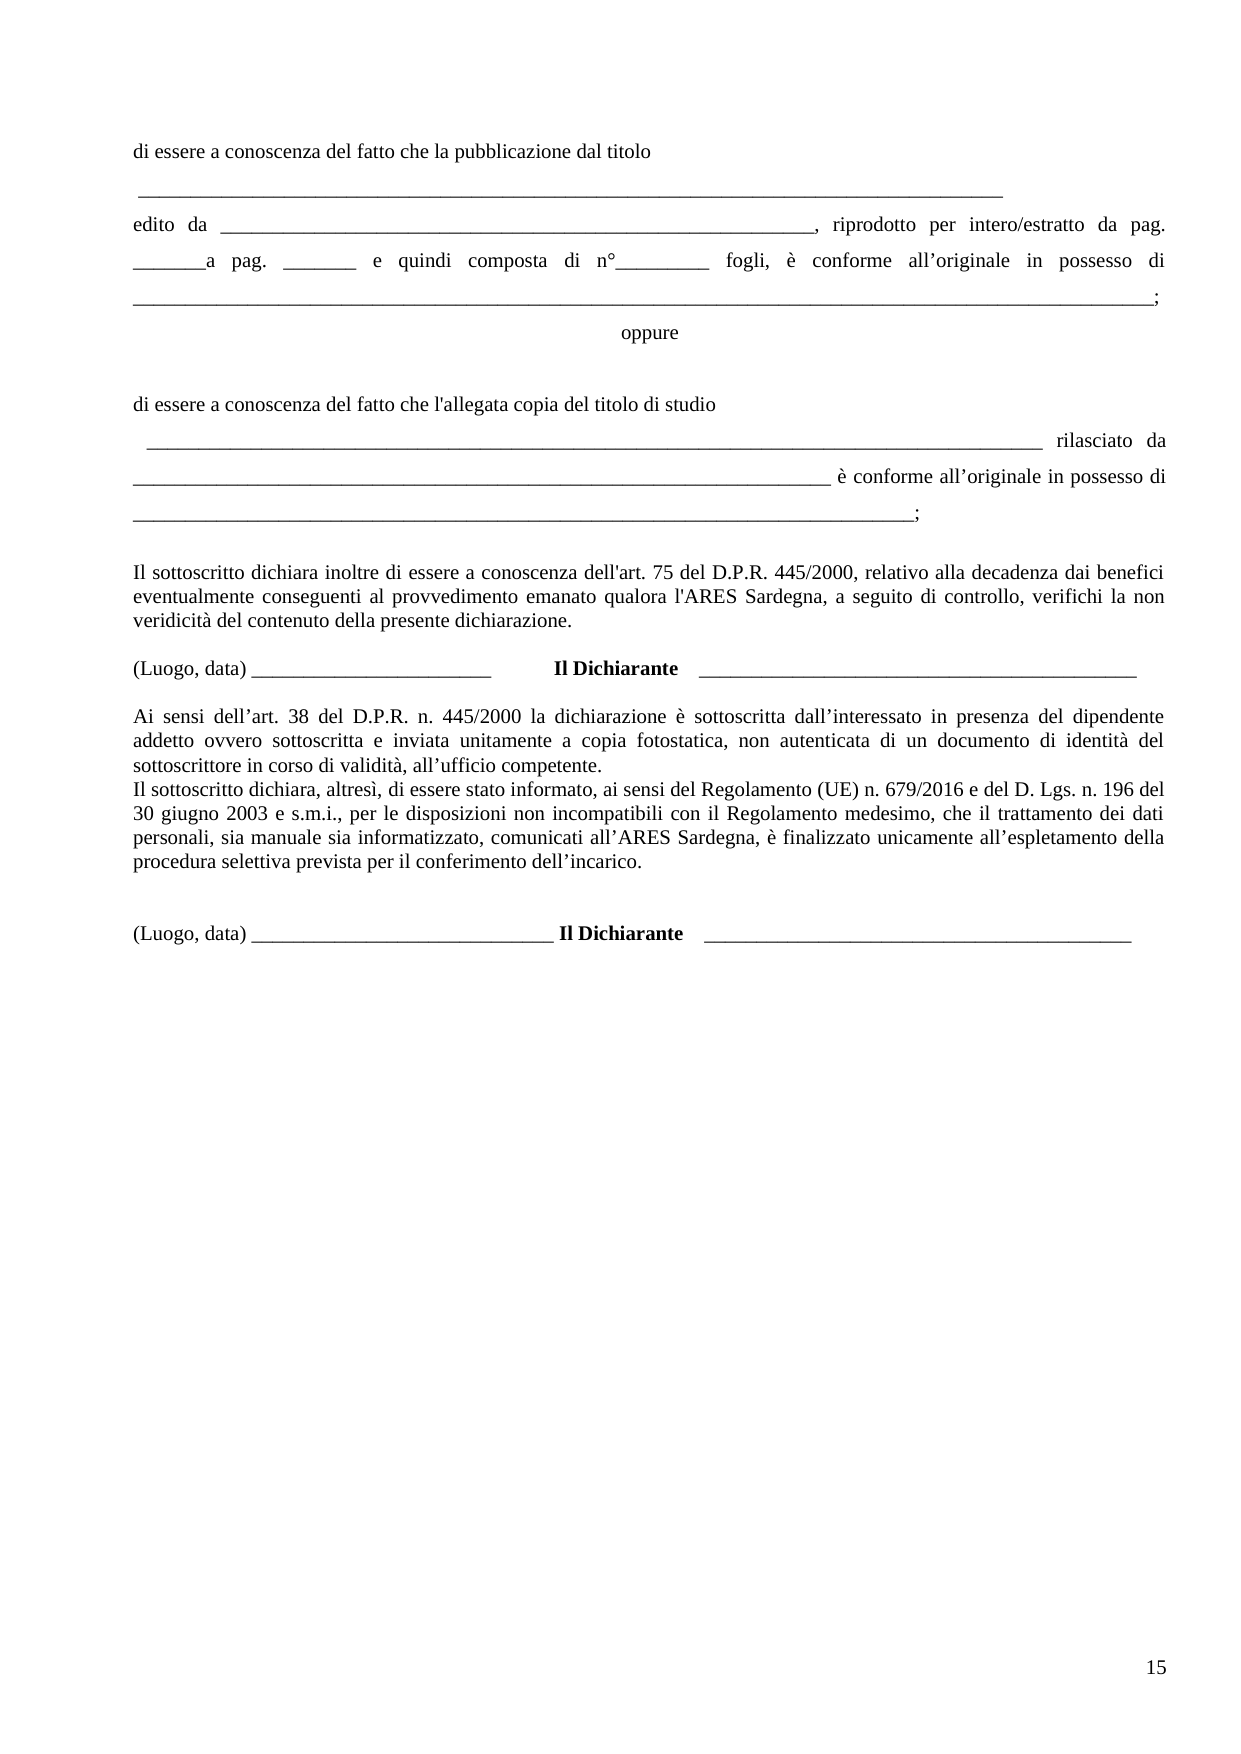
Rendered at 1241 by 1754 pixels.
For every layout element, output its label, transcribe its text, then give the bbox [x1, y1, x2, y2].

text (Luogo, data) _____________________________ Il Dichiarante _________________________________________ [133, 921, 1166, 945]
text oppure [133, 320, 1166, 344]
text ___________________________________________________________________________________ [133, 176, 1166, 199]
text di essere a conoscenza del fatto che la pubblicazione dal titolo [133, 139, 1166, 163]
text di essere a conoscenza del fatto che l'allegata copia del titolo di studio [133, 392, 1166, 416]
text (Luogo, data) _______________________ Il Dichiarante __________________________________________ [133, 656, 1166, 680]
text Ai sensi dell’art. 38 del D.P.R. n. 445/2000 la dichiarazione è sottoscritta dall’interessato in presenza del dipendente addetto ovvero sottoscritta e inviata unitamente a copia fotostatica, non autenticata di un documento di identità del sottoscrittore in corso di validità, all’ufficio competente. [133, 704, 1166, 777]
text ______________________________________________________________________________________ rilasciato da ___________________________________________________________________ è conforme all’originale in possesso di ___________________________________________________________________________; [133, 428, 1166, 524]
text Il sottoscritto dichiara inoltre di essere a conoscenza dell'art. 75 del D.P.R. 445/2000, relativo alla decadenza dai benefici eventualmente conseguenti al provvedimento emanato qualora l'ARES Sardegna, a seguito di controllo, verifichi la non veridicità del contenuto della presente dichiarazione. [133, 560, 1166, 632]
text Il sottoscritto dichiara, altresì, di essere stato informato, ai sensi del Regolamento (UE) n. 679/2016 e del D. Lgs. n. 196 del 30 giugno 2003 e s.m.i., per le disposizioni non incompatibili con il Regolamento medesimo, che il trattamento dei dati personali, sia manuale sia informatizzato, comunicati all’ARES Sardegna, è finalizzato unicamente all’espletamento della procedura selettiva prevista per il conferimento dell’incarico. [133, 777, 1166, 873]
text edito da _________________________________________________________, riprodotto per intero/estratto da pag. _______a pag. _______ e quindi composta di n°_________ fogli, è conforme all’originale in possesso di __________________________________________________________________________________________________; [133, 212, 1166, 308]
